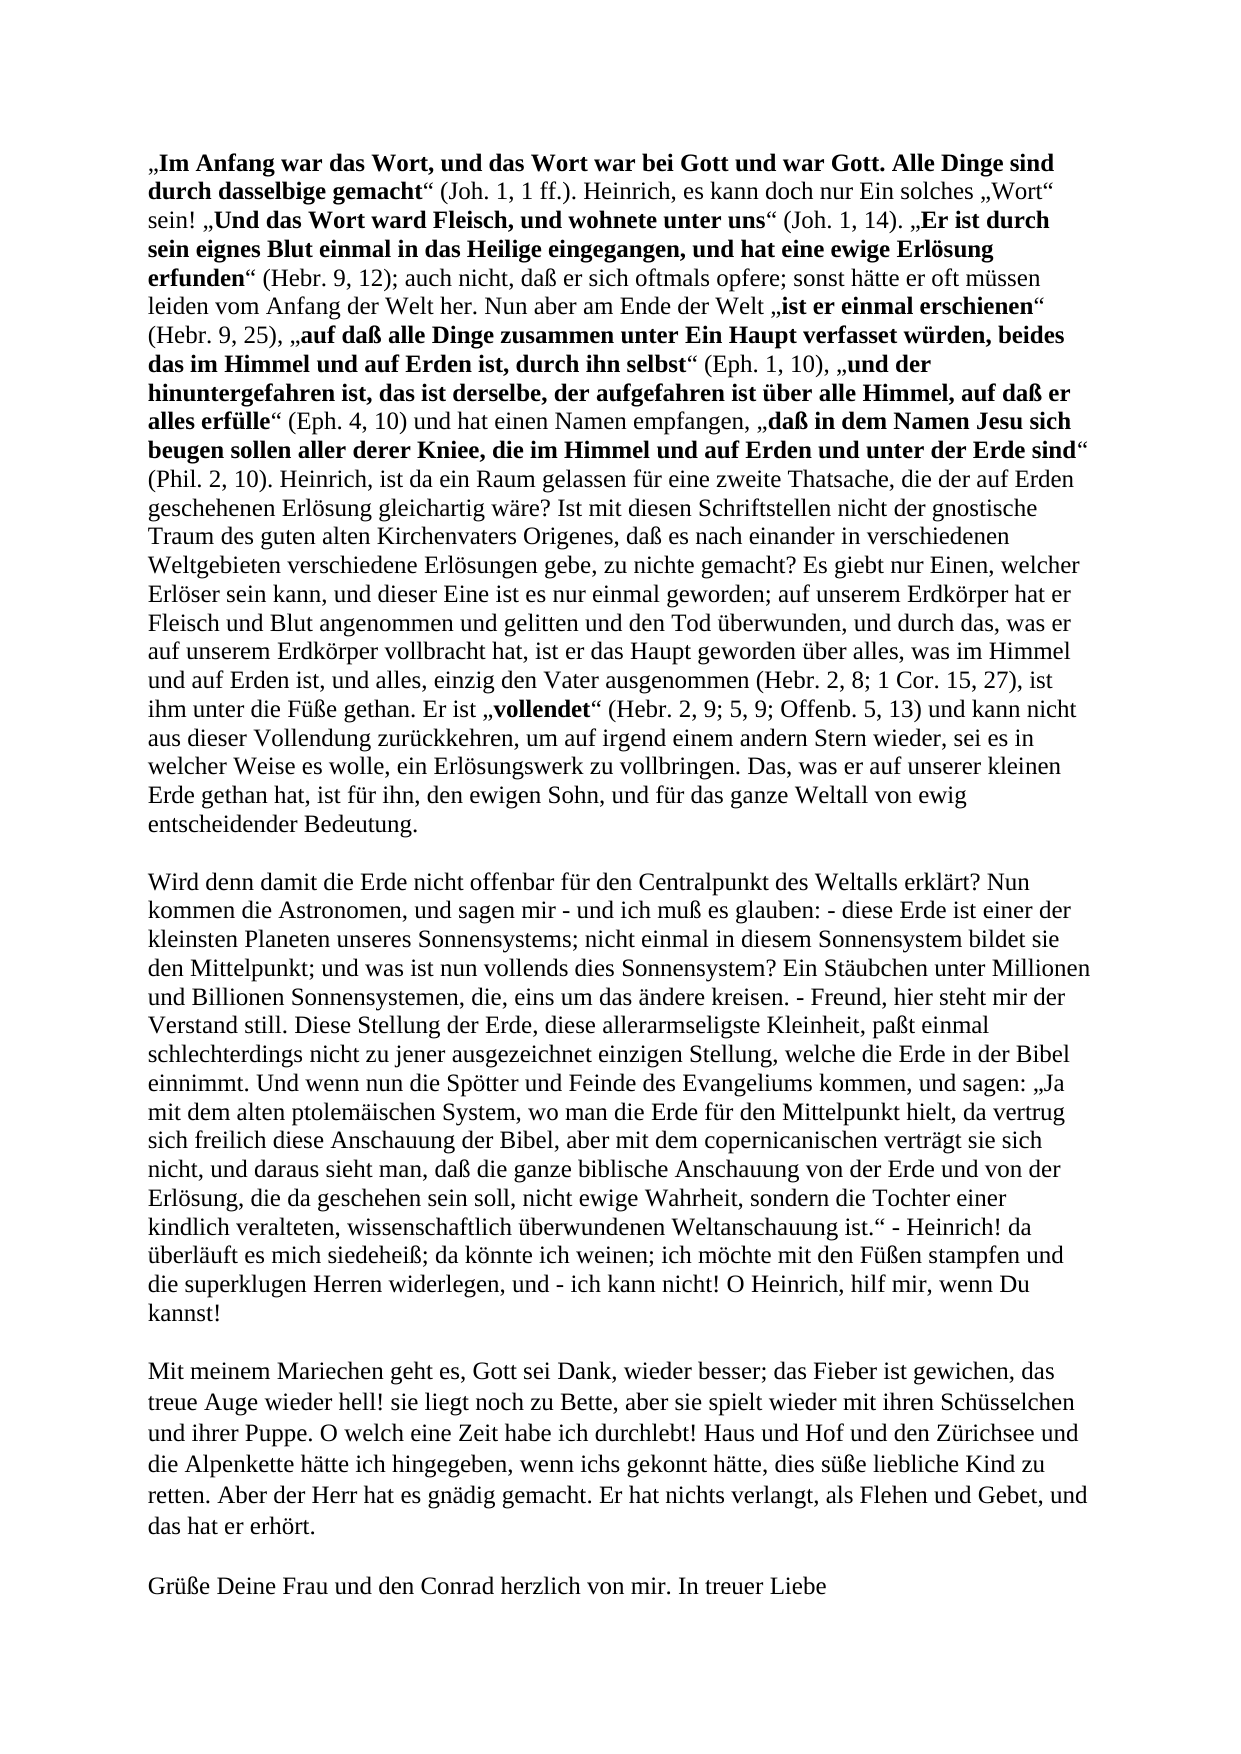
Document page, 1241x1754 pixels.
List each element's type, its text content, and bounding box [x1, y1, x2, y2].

text Mit meinem Mariechen geht es, Gott sei Dank, wieder besser; das Fieber ist gewichen, das treue Auge wieder hell! sie liegt noch zu Bette, aber sie spielt wieder mit ihren Schüsselchen und ihrer Puppe. O welch eine Zeit habe ich durchlebt! Haus und Hof und den Zürichsee und die Alpenkette hätte ich hingegeben, wenn ichs gekonnt hätte, dies süße liebliche Kind zu retten. Aber der Herr hat es gnädig gemacht. Er hat nichts verlangt, als Flehen und Gebet, und das hat er erhört. [148, 1356, 1093, 1540]
text Wird denn damit die Erde nicht offenbar für den Centralpunkt des Weltalls erklärt? Nun kommen die Astronomen, und sagen mir - und ich muß es glauben: - diese Erde ist einer der kleinsten Planeten unseres Sonnensystems; nicht einmal in diesem Sonnensystem bildet sie den Mittelpunkt; und was ist nun vollends dies Sonnensystem? Ein Stäubchen unter Millionen und Billionen Sonnensystemen, die, eins um das ändere kreisen. - Freund, hier steht mir der Verstand still. Diese Stellung der Erde, diese allerarmseligste Kleinheit, paßt einmal schlechterdings nicht zu jener ausgezeichnet einzigen Stellung, welche die Erde in der Bibel einnimmt. Und wenn nun die Spötter und Feinde des Evangeliums kommen, und sagen: „Ja mit dem alten ptolemäischen System, wo man die Erde für den Mittelpunkt hielt, da vertrug sich freilich diese Anschauung der Bibel, aber mit dem copernicanischen verträgt sie sich nicht, und daraus sieht man, daß die ganze biblische Anschauung von der Erde und von der Erlösung, die da geschehen sein soll, nicht ewige Wahrheit, sondern die Tochter einer kindlich veralteten, wissenschaftlich überwundenen Weltanschauung ist.“ - Heinrich! da überläuft es mich siedeheiß; da könnte ich weinen; ich möchte mit den Füßen stampfen und die superklugen Herren widerlegen, und - ich kann nicht! O Heinrich, hilf mir, wenn Du kannst! [148, 867, 1093, 1327]
text Grüße Deine Frau und den Conrad herzlich von mir. In treuer Liebe [148, 1571, 1093, 1600]
text „Im Anfang war das Wort, und das Wort war bei Gott und war Gott. Alle Dinge sind durch dasselbige gemacht“ (Joh. 1, 1 ff.). Heinrich, es kann doch nur Ein solches „Wort“ sein! „Und das Wort ward Fleisch, und wohnete unter uns“ (Joh. 1, 14). „Er ist durch sein eignes Blut einmal in das Heilige eingegangen, und hat eine ewige Erlösung erfunden“ (Hebr. 9, 12); auch nicht, daß er sich oftmals opfere; sonst hätte er oft müssen leiden vom Anfang der Welt her. Nun aber am Ende der Welt „ist er einmal erschienen“ (Hebr. 9, 25), „auf daß alle Dinge zusammen unter Ein Haupt verfasset würden, beides das im Himmel und auf Erden ist, durch ihn selbst“ (Eph. 1, 10), „und der hinuntergefahren ist, das ist derselbe, der aufgefahren ist über alle Himmel, auf daß er alles erfülle“ (Eph. 4, 10) und hat einen Namen empfangen, „daß in dem Namen Jesu sich beugen sollen aller derer Kniee, die im Himmel und auf Erden und unter der Erde sind“ (Phil. 2, 10). Heinrich, ist da ein Raum gelassen für eine zweite Thatsache, die der auf Erden geschehenen Erlösung gleichartig wäre? Ist mit diesen Schriftstellen nicht der gnostische Traum des guten alten Kirchenvaters Origenes, daß es nach einander in verschiedenen Weltgebieten verschiedene Erlösungen gebe, zu nichte gemacht? Es giebt nur Einen, welcher Erlöser sein kann, und dieser Eine ist es nur einmal geworden; auf unserem Erdkörper hat er Fleisch und Blut angenommen und gelitten und den Tod überwunden, und durch das, was er auf unserem Erdkörper vollbracht hat, ist er das Haupt geworden über alles, was im Himmel und auf Erden ist, und alles, einzig den Vater ausgenommen (Hebr. 2, 8; 1 Cor. 15, 27), ist ihm unter die Füße gethan. Er ist „vollendet“ (Hebr. 2, 9; 5, 9; Offenb. 5, 13) und kann nicht aus dieser Vollendung zurückkehren, um auf irgend einem andern Stern wieder, sei es in welcher Weise es wolle, ein Erlösungswerk zu vollbringen. Das, was er auf unserer kleinen Erde gethan hat, ist für ihn, den ewigen Sohn, und für das ganze Weltall von ewig entscheidender Bedeutung. [148, 148, 1093, 838]
